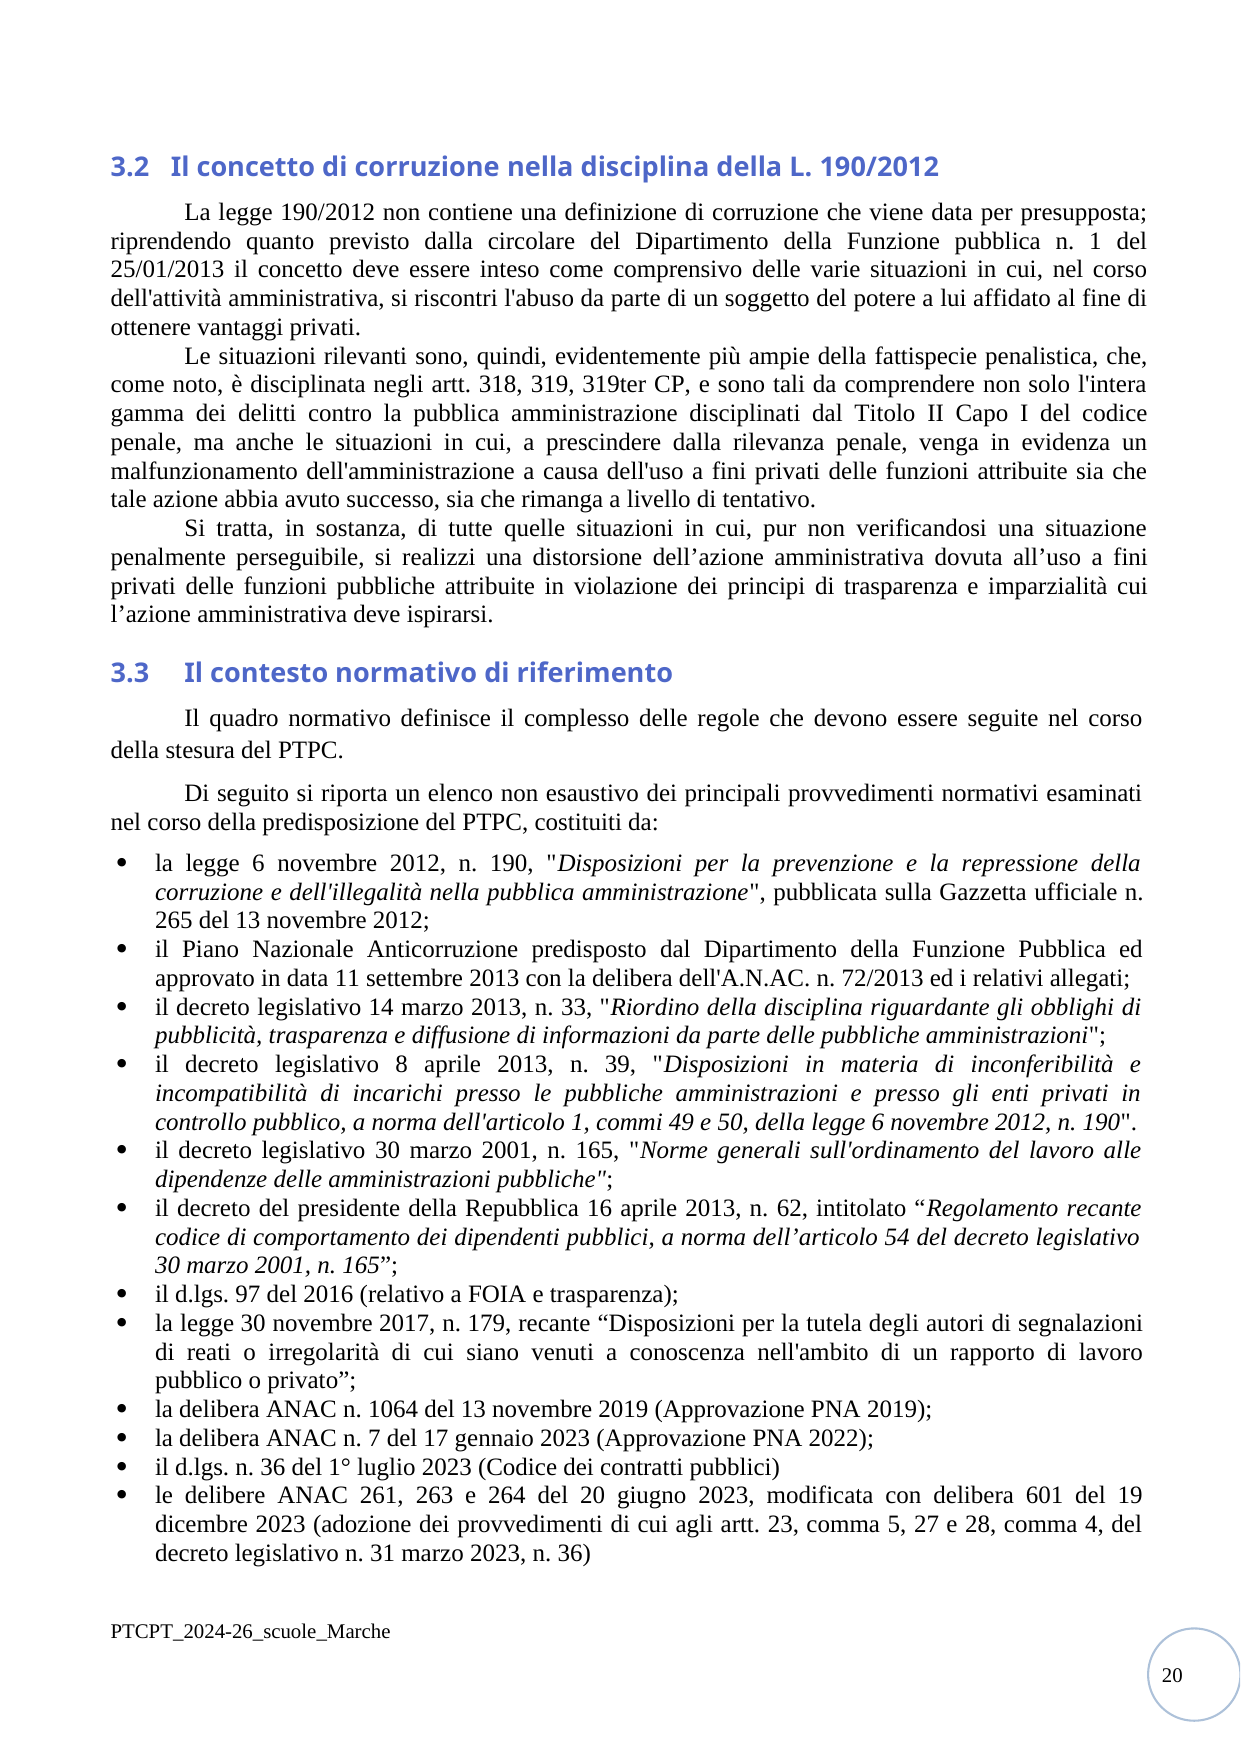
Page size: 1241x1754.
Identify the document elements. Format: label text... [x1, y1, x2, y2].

list la legge 30 novembre 2017, n. 179, recante “Disposizioni per la tutela degli autori di segnalazioni di reati o irregolarità di cui siano venuti a conoscenza nell'ambito di un rapporto di lavoro pubblico o privato”; [117, 1308, 1144, 1394]
text La legge 190/2012 non contiene una definizione di corruzione che viene data per presupposta; riprendendo quanto previsto dalla circolare del Dipartimento della Funzione pubblica n. 1 del 25/01/2013 il concetto deve essere inteso come comprensivo delle varie situazioni in cui, nel corso dell'attività amministrativa, si riscontri l'abuso da parte di un soggetto del potere a lui affidato al fine di ottenere vantaggi privati. [110, 197, 1149, 341]
list il Piano Nazionale Anticorruzione predisposto dal Dipartimento della Funzione Pubblica ed approvato in data 11 settembre 2013 con la delibera dell'A.N.AC. n. 72/2013 ed i relativi allegati; [117, 934, 1144, 992]
list il d.lgs. 97 del 2016 (relativo a FOIA e trasparenza); [117, 1279, 1144, 1308]
text Il quadro normativo definisce il complesso delle regole che devono essere seguite nel corso della stesura del PTPC. [110, 703, 1144, 766]
list la legge 6 novembre 2012, n. 190, "Disposizioni per la prevenzione e la repressione della corruzione e dell'illegalità nella pubblica amministrazione", pubblicata sulla Gazzetta ufficiale n. 265 del 13 novembre 2012; [117, 848, 1144, 934]
list il decreto legislativo 8 aprile 2013, n. 39, "Disposizioni in materia di inconferibilità e incompatibilità di incarichi presso le pubbliche amministrazioni e presso gli enti privati in controllo pubblico, a norma dell'articolo 1, commi 49 e 50, della legge 6 novembre 2012, n. 190". [117, 1049, 1144, 1136]
list il decreto del presidente della Repubblica 16 aprile 2013, n. 62, intitolato “Regolamento recante codice di comportamento dei dipendenti pubblici, a norma dell’articolo 54 del decreto legislativo 30 marzo 2001, n. 165”; [117, 1193, 1144, 1279]
text Di seguito si riporta un elenco non esaustivo dei principali provvedimenti normativi esaminati nel corso della predisposizione del PTPC, costituiti da: [110, 778, 1144, 836]
list il decreto legislativo 30 marzo 2001, n. 165, "Norme generali sull'ordinamento del lavoro alle dipendenze delle amministrazioni pubbliche"; [117, 1136, 1144, 1193]
text Le situazioni rilevanti sono, quindi, evidentemente più ampie della fattispecie penalistica, che, come noto, è disciplinata negli artt. 318, 319, 319ter CP, e sono tali da comprendere non solo l'intera gamma dei delitti contro la pubblica amministrazione disciplinati dal Titolo II Capo I del codice penale, ma anche le situazioni in cui, a prescindere dalla rilevanza penale, venga in evidenza un malfunzionamento dell'amministrazione a causa dell'uso a fini privati delle funzioni attribuite sia che tale azione abbia avuto successo, sia che rimanga a livello di tentativo. [110, 341, 1149, 513]
subtitle Il concetto di corruzione nella disciplina della L. 190/2012 [110, 148, 1149, 184]
list il d.lgs. n. 36 del 1° luglio 2023 (Codice dei contratti pubblici) [117, 1452, 1144, 1481]
list la delibera ANAC n. 1064 del 13 novembre 2019 (Approvazione PNA 2019); [117, 1394, 1144, 1423]
list le delibere ANAC 261, 263 e 264 del 20 giugno 2023, modificata con delibera 601 del 19 dicembre 2023 (adozione dei provvedimenti di cui agli artt. 23, comma 5, 27 e 28, comma 4, del decreto legislativo n. 31 marzo 2023, n. 36) [117, 1481, 1144, 1567]
list il decreto legislativo 14 marzo 2013, n. 33, "Riordino della disciplina riguardante gli obblighi di pubblicità, trasparenza e diffusione di informazioni da parte delle pubbliche amministrazioni"; [117, 992, 1144, 1049]
text Si tratta, in sostanza, di tutte quelle situazioni in cui, pur non verificandosi una situazione penalmente perseguibile, si realizzi una distorsione dell’azione amministrativa dovuta all’uso a fini privati delle funzioni pubbliche attribuite in violazione dei principi di trasparenza e imparzialità cui l’azione amministrativa deve ispirarsi. [110, 513, 1149, 628]
list la delibera ANAC n. 7 del 17 gennaio 2023 (Approvazione PNA 2022); [117, 1423, 1144, 1452]
subtitle Il contesto normativo di riferimento [110, 653, 1149, 690]
